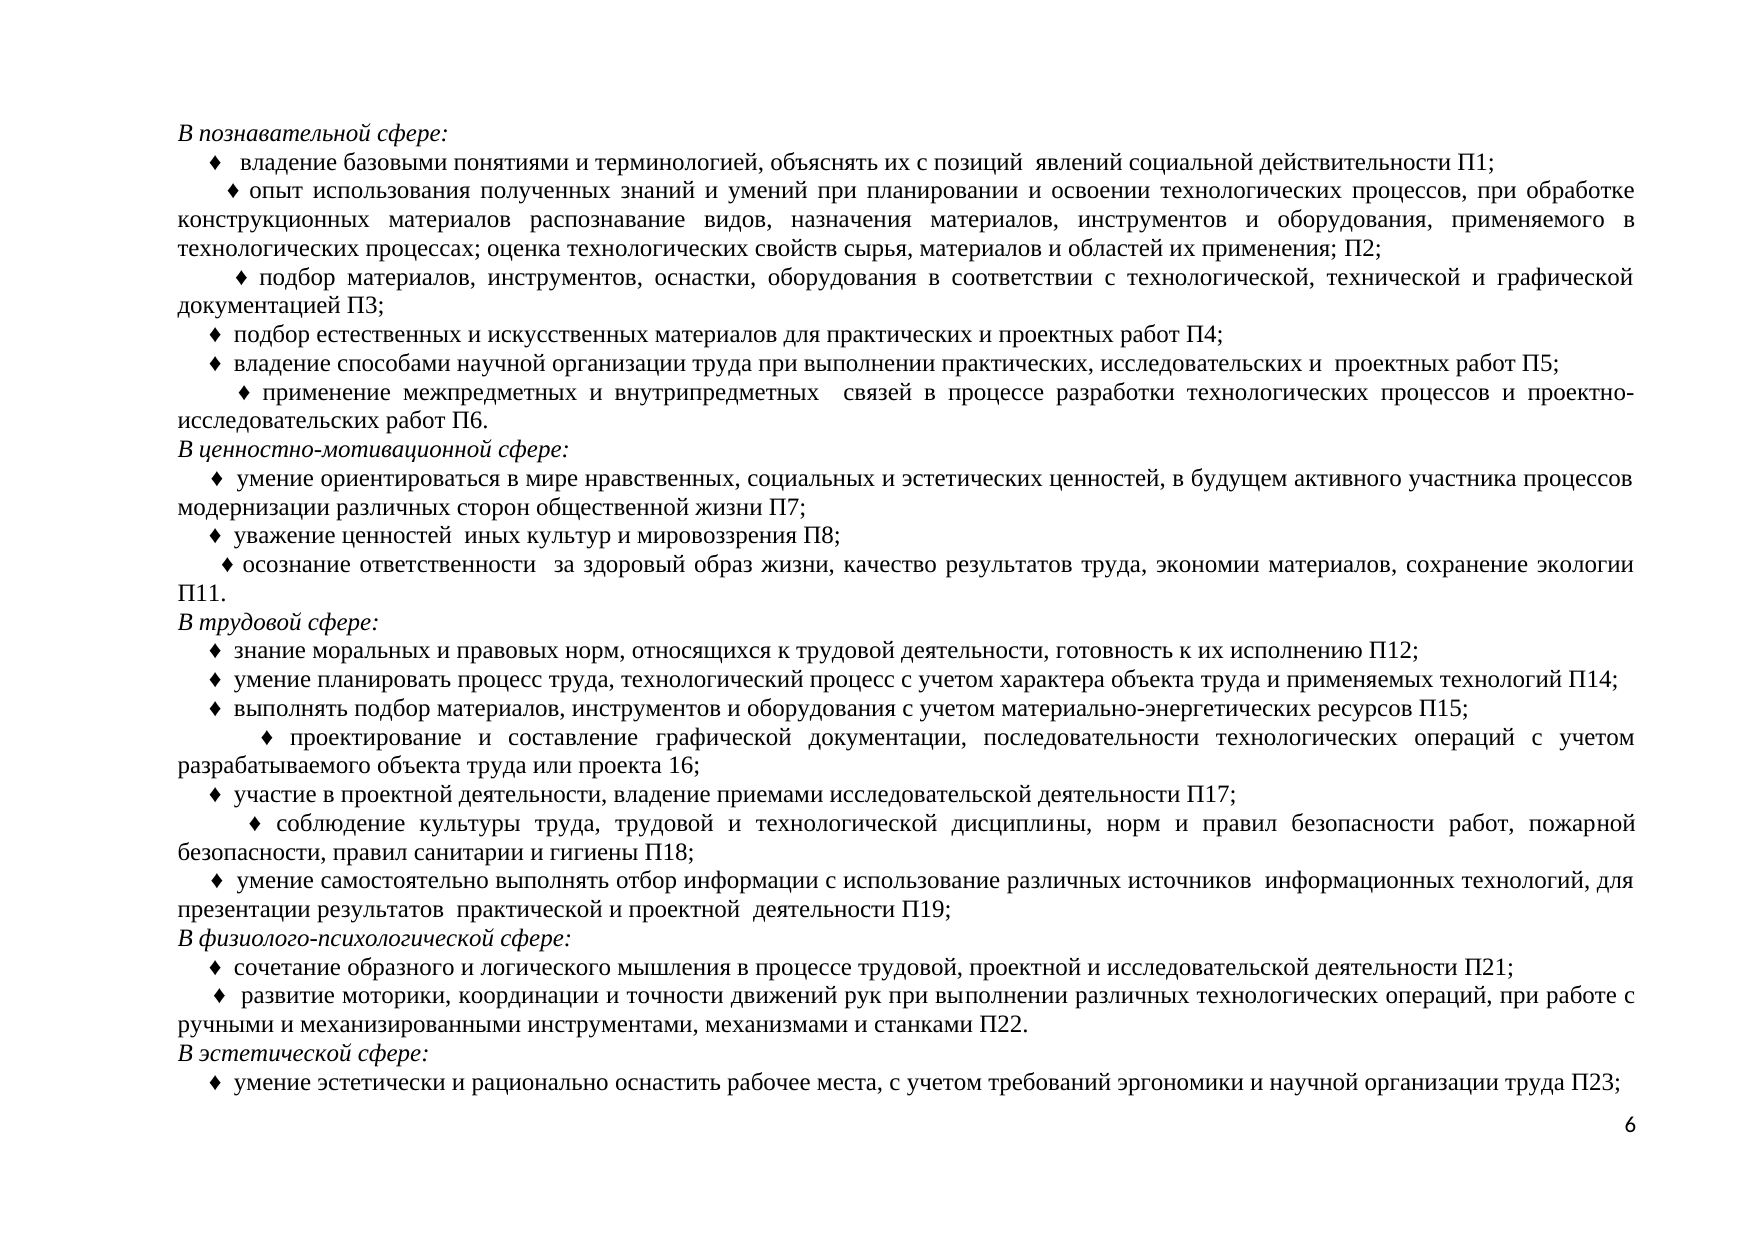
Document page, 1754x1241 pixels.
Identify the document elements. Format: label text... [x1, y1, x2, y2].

text В трудовой сфере: [177, 607, 1636, 636]
text ♦ опыт использования полученных знаний и умений при планировании и освоении технологических процессов, при обработке конструкционных материалов распознавание видов, назначения материалов, инструментов и оборудования, применяемого в технологических процессах; оценка технологических свойств сырья, материалов и областей их применения; П2; [177, 176, 1636, 262]
text ♦ умение ориентироваться в мире нравственных, социальных и эстетических ценностей, в будущем активного участника процессов модернизации различных сторон общественной жизни П7; [177, 463, 1636, 521]
text ♦ владение базовыми понятиями и терминологией, объяснять их с позиций явлений социальной действительности П1; [177, 147, 1636, 176]
text В эстетической сфере: [177, 1038, 1636, 1067]
text ♦ участие в проектной деятельности, владение приемами исследовательской деятельности П17; [177, 779, 1636, 808]
text ♦ сочетание образного и логического мышления в процессе трудовой, проектной и исследовательской деятельности П21; [177, 952, 1636, 981]
text В физиолого-психологической сфере: [177, 923, 1636, 952]
text ♦ применение межпредметных и внутрипредметных связей в процессе разработки технологических процессов и проектно-исследовательских работ П6. [177, 377, 1636, 434]
text ♦ уважение ценностей иных культур и мировоззрения П8; [177, 521, 1636, 549]
text ♦ знание моральных и правовых норм, относящихся к трудовой деятельности, готовность к их исполнению П12; [177, 636, 1636, 664]
text ♦ проектирование и составление графической документации, последовательности технологических операций с учетом разрабатываемого объекта труда или проекта 16; [177, 722, 1636, 779]
text ♦ умение самостоятельно выполнять отбор информации с использование различных источников информационных технологий, для презентации результатов практической и проектной деятельности П19; [177, 866, 1636, 923]
text ♦ подбор материалов, инструментов, оснастки, оборудования в соответствии с технологической, технической и графической документацией П3; [177, 262, 1636, 319]
text ♦ развитие моторики, координации и точности движений рук при выполнении различных технологических операций, при работе с ручными и механизированными инструментами, механизмами и станками П22. [177, 981, 1636, 1038]
text ♦ умение планировать процесс труда, технологический процесс с учетом характера объекта труда и применяемых технологий П14; [177, 664, 1636, 693]
text ♦ осознание ответственности за здоровый образ жизни, качество результатов труда, экономии материалов, сохранение экологии П11. [177, 549, 1636, 607]
text ♦ выполнять подбор материалов, инструментов и оборудования с учетом материально-энергетических ресурсов П15; [177, 693, 1636, 722]
text ♦ подбор естественных и искусственных материалов для практических и проектных работ П4; [177, 319, 1636, 348]
text ♦ умение эстетически и рационально оснастить рабочее места, с учетом требований эргономики и научной организации труда П23; [177, 1067, 1636, 1096]
text В познавательной сфере: [177, 118, 1636, 147]
text В ценностно-мотивационной сфере: [177, 434, 1636, 463]
text ♦ владение способами научной организации труда при выполнении практических, исследовательских и проектных работ П5; [177, 348, 1636, 377]
text ♦ соблюдение культуры труда, трудовой и технологической дисциплины, норм и правил безопасности работ, пожарной безопасности, правил санитарии и гигиены П18; [177, 808, 1636, 866]
